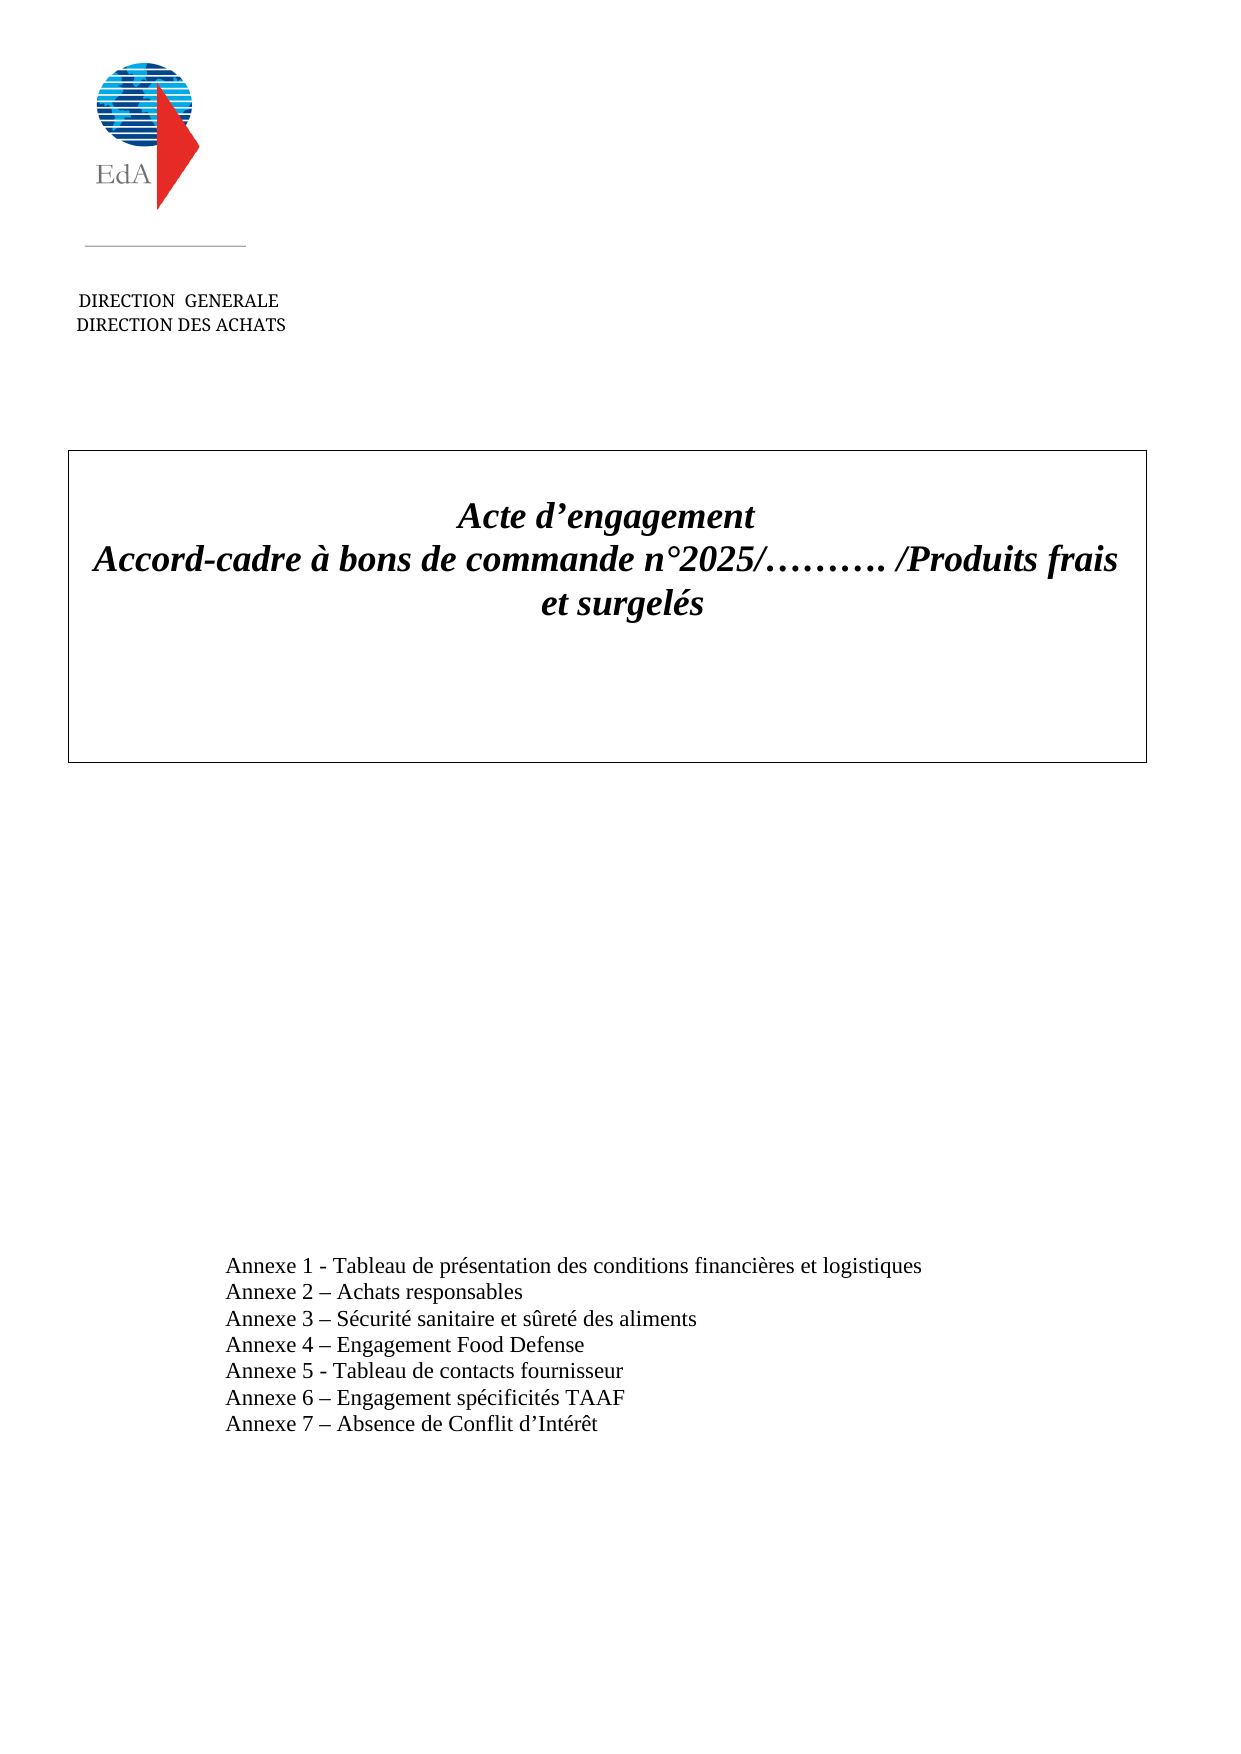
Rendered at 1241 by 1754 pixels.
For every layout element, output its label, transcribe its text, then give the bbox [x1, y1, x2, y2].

text Annexe 5 - Tableau de contacts fournisseur [225, 1357, 1138, 1384]
text Annexe 2 – Achats responsables [225, 1278, 1138, 1304]
text Annexe 3 – Sécurité sanitaire et sûreté des aliments [225, 1304, 1138, 1331]
text Annexe 4 – Engagement Food Defense [225, 1331, 1138, 1357]
text Annexe 6 – Engagement spécificités TAAF [225, 1384, 1138, 1410]
text Accord-cadre à bons de commande n°2025/………. /Produits frais et surgelés [69, 536, 1146, 623]
text Annexe 7 – Absence de Conflit d’Intérêt [225, 1410, 1138, 1436]
text Acte d’engagement [69, 493, 1146, 536]
text Annexe 1 - Tableau de présentation des conditions financières et logistiques [225, 1252, 1138, 1278]
picture [95, 63, 200, 210]
